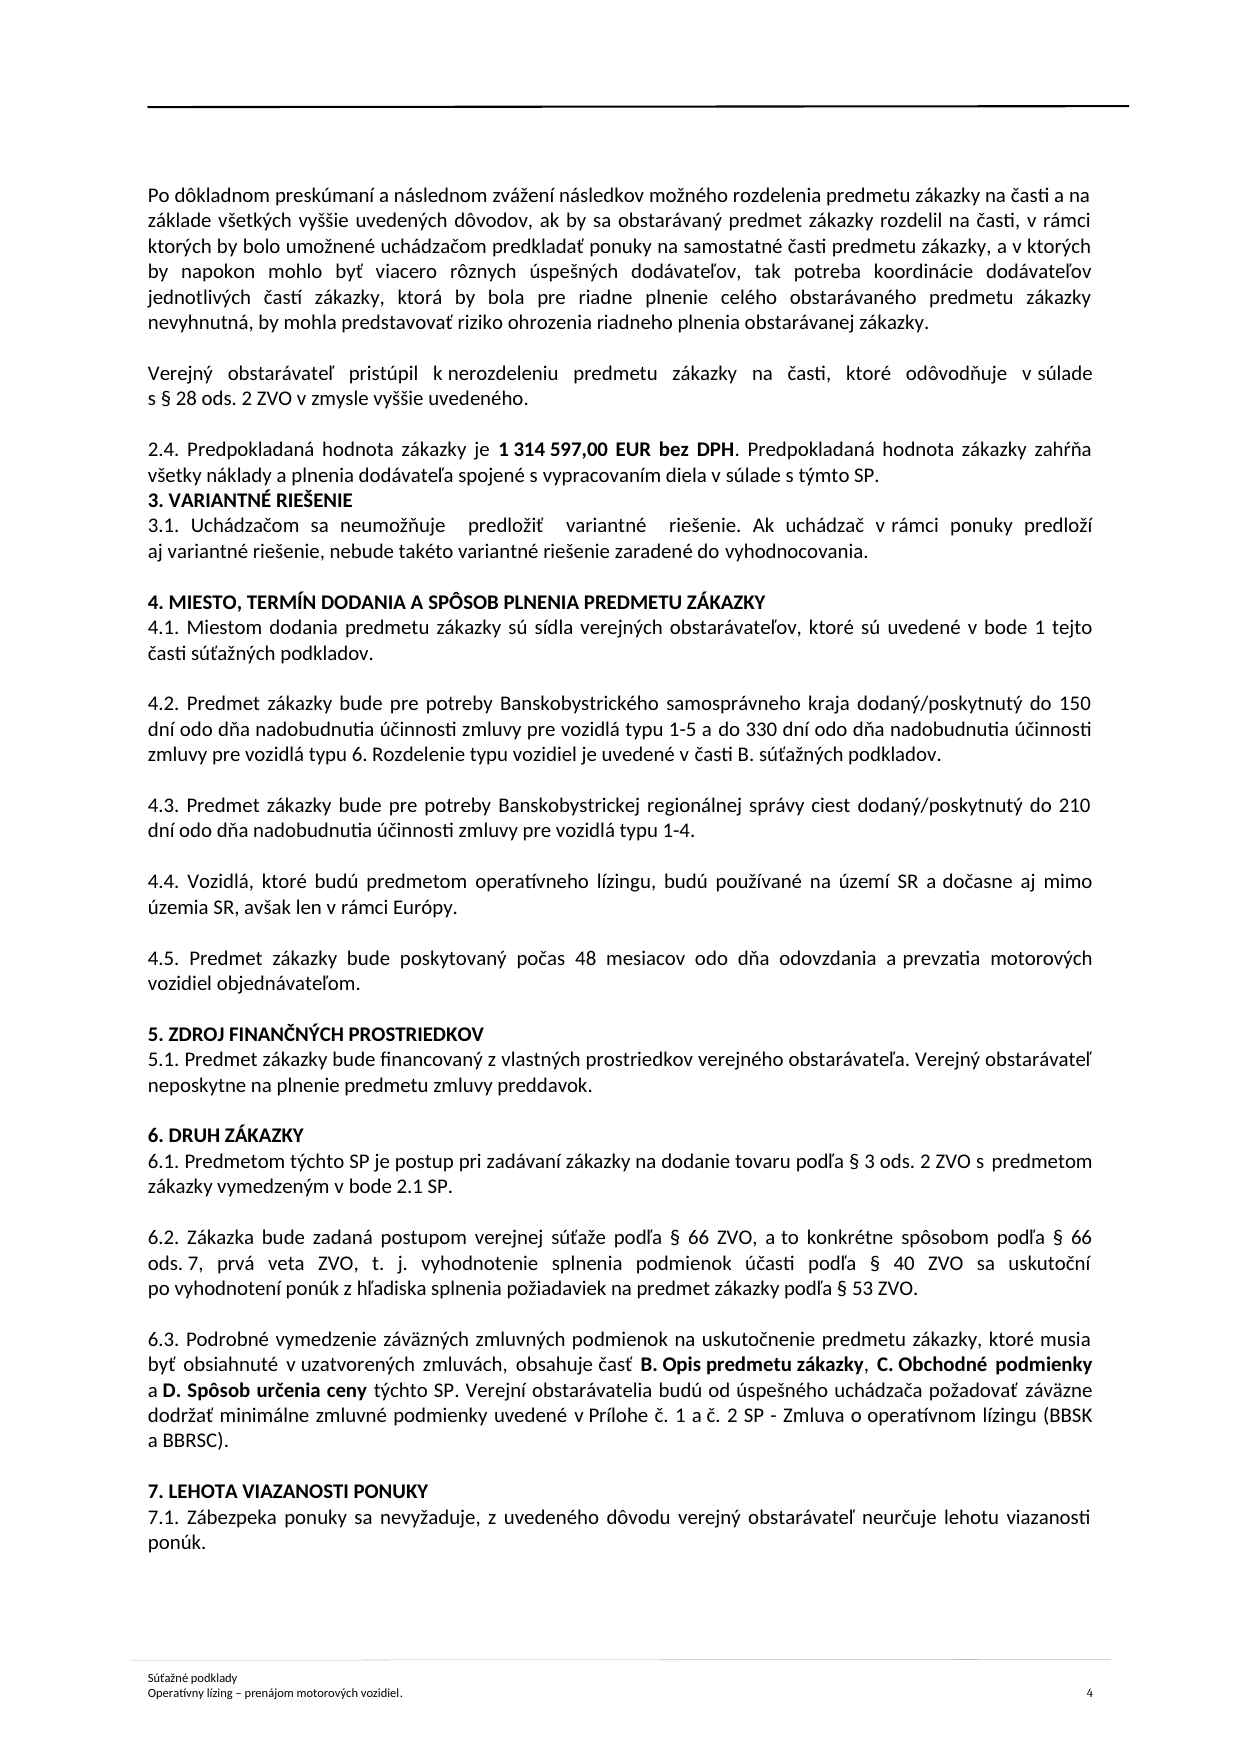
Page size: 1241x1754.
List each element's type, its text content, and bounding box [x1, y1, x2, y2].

text 3. VARIANTNÉ RIEŠENIE [148, 487, 1092, 513]
text 2.4. Predpokladaná hodnota zákazky je 1 314 597,00 EUR bez DPH. Predpokladaná hodnota zákazky zahŕňa všetky náklady a plnenia dodávateľa spojené s vypracovaním diela v súlade s týmto SP. [148, 436, 1092, 487]
text 4.3. Predmet zákazky bude pre potreby Banskobystrickej regionálnej správy ciest dodaný/poskytnutý do 210 dní odo dňa nadobudnutia účinnosti zmluvy pre vozidlá typu 1-4. [148, 792, 1092, 843]
text 3.1. Uchádzačom sa neumožňuje predložiť variantné riešenie. Ak uchádzač v rámci ponuky predloží aj variantné riešenie, nebude takéto variantné riešenie zaradené do vyhodnocovania. [148, 513, 1092, 563]
text 6.2. Zákazka bude zadaná postupom verejnej súťaže podľa § 66 ZVO, a to konkrétne spôsobom podľa § 66 ods. 7, prvá veta ZVO, t. j. vyhodnotenie splnenia podmienok účasti podľa § 40 ZVO sa uskutoční po vyhodnotení ponúk z hľadiska splnenia požiadaviek na predmet zákazky podľa § 53 ZVO. [148, 1224, 1092, 1301]
text 7.1. Zábezpeka ponuky sa nevyžaduje, z uvedeného dôvodu verejný obstarávateľ neurčuje lehotu viazanosti ponúk. [148, 1504, 1092, 1555]
text 6.1. Predmetom týchto SP je postup pri zadávaní zákazky na dodanie tovaru podľa § 3 ods. 2 ZVO s predmetom zákazky vymedzeným v bode 2.1 SP. [148, 1148, 1092, 1199]
text Po dôkladnom preskúmaní a následnom zvážení následkov možného rozdelenia predmetu zákazky na časti a na základe všetkých vyššie uvedených dôvodov, ak by sa obstarávaný predmet zákazky rozdelil na časti, v rámci ktorých by bolo umožnené uchádzačom predkladať ponuky na samostatné časti predmetu zákazky, a v ktorých by napokon mohlo byť viacero rôznych úspešných dodávateľov, tak potreba koordinácie dodávateľov jednotlivých častí zákazky, ktorá by bola pre riadne plnenie celého obstarávaného predmetu zákazky nevyhnutná, by mohla predstavovať riziko ohrozenia riadneho plnenia obstarávanej zákazky. [148, 182, 1092, 335]
text 4.1. Miestom dodania predmetu zákazky sú sídla verejných obstarávateľov, ktoré sú uvedené v bode 1 tejto časti súťažných podkladov. [148, 614, 1092, 665]
text 5.1. Predmet zákazky bude financovaný z vlastných prostriedkov verejného obstarávateľa. Verejný obstarávateľ neposkytne na plnenie predmetu zmluvy preddavok. [148, 1046, 1092, 1097]
text 5. ZDROJ FINANČNÝCH PROSTRIEDKOV [148, 1021, 1092, 1046]
text 4.4. Vozidlá, ktoré budú predmetom operatívneho lízingu, budú používané na území SR a dočasne aj mimo územia SR, avšak len v rámci Európy. [148, 868, 1092, 919]
text Verejný obstarávateľ pristúpil k nerozdeleniu predmetu zákazky na časti, ktoré odôvodňuje v súlade s § 28 ods. 2 ZVO v zmysle vyššie uvedeného. [148, 360, 1092, 411]
text 6.3. Podrobné vymedzenie záväzných zmluvných podmienok na uskutočnenie predmetu zákazky, ktoré musia byť obsiahnuté v uzatvorených zmluvách, obsahuje časť B. Opis predmetu zákazky, C. Obchodné podmienky a D. Spôsob určenia ceny týchto SP. Verejní obstarávatelia budú od úspešného uchádzača požadovať záväzne dodržať minimálne zmluvné podmienky uvedené v Prílohe č. 1 a č. 2 SP - Zmluva o operatívnom lízingu (BBSK a BBRSC). [148, 1326, 1092, 1453]
text 4.5. Predmet zákazky bude poskytovaný počas 48 mesiacov odo dňa odovzdania a prevzatia motorových vozidiel objednávateľom. [148, 945, 1092, 996]
text 4.2. Predmet zákazky bude pre potreby Banskobystrického samosprávneho kraja dodaný/poskytnutý do 150 dní odo dňa nadobudnutia účinnosti zmluvy pre vozidlá typu 1-5 a do 330 dní odo dňa nadobudnutia účinnosti zmluvy pre vozidlá typu 6. Rozdelenie typu vozidiel je uvedené v časti B. súťažných podkladov. [148, 691, 1092, 767]
text 7. LEHOTA VIAZANOSTI PONUKY [148, 1478, 1092, 1504]
text 4. MIESTO, TERMÍN DODANIA A SPÔSOB PLNENIA PREDMETU ZÁKAZKY [148, 589, 1092, 614]
text 6. DRUH ZÁKAZKY [148, 1123, 1092, 1148]
